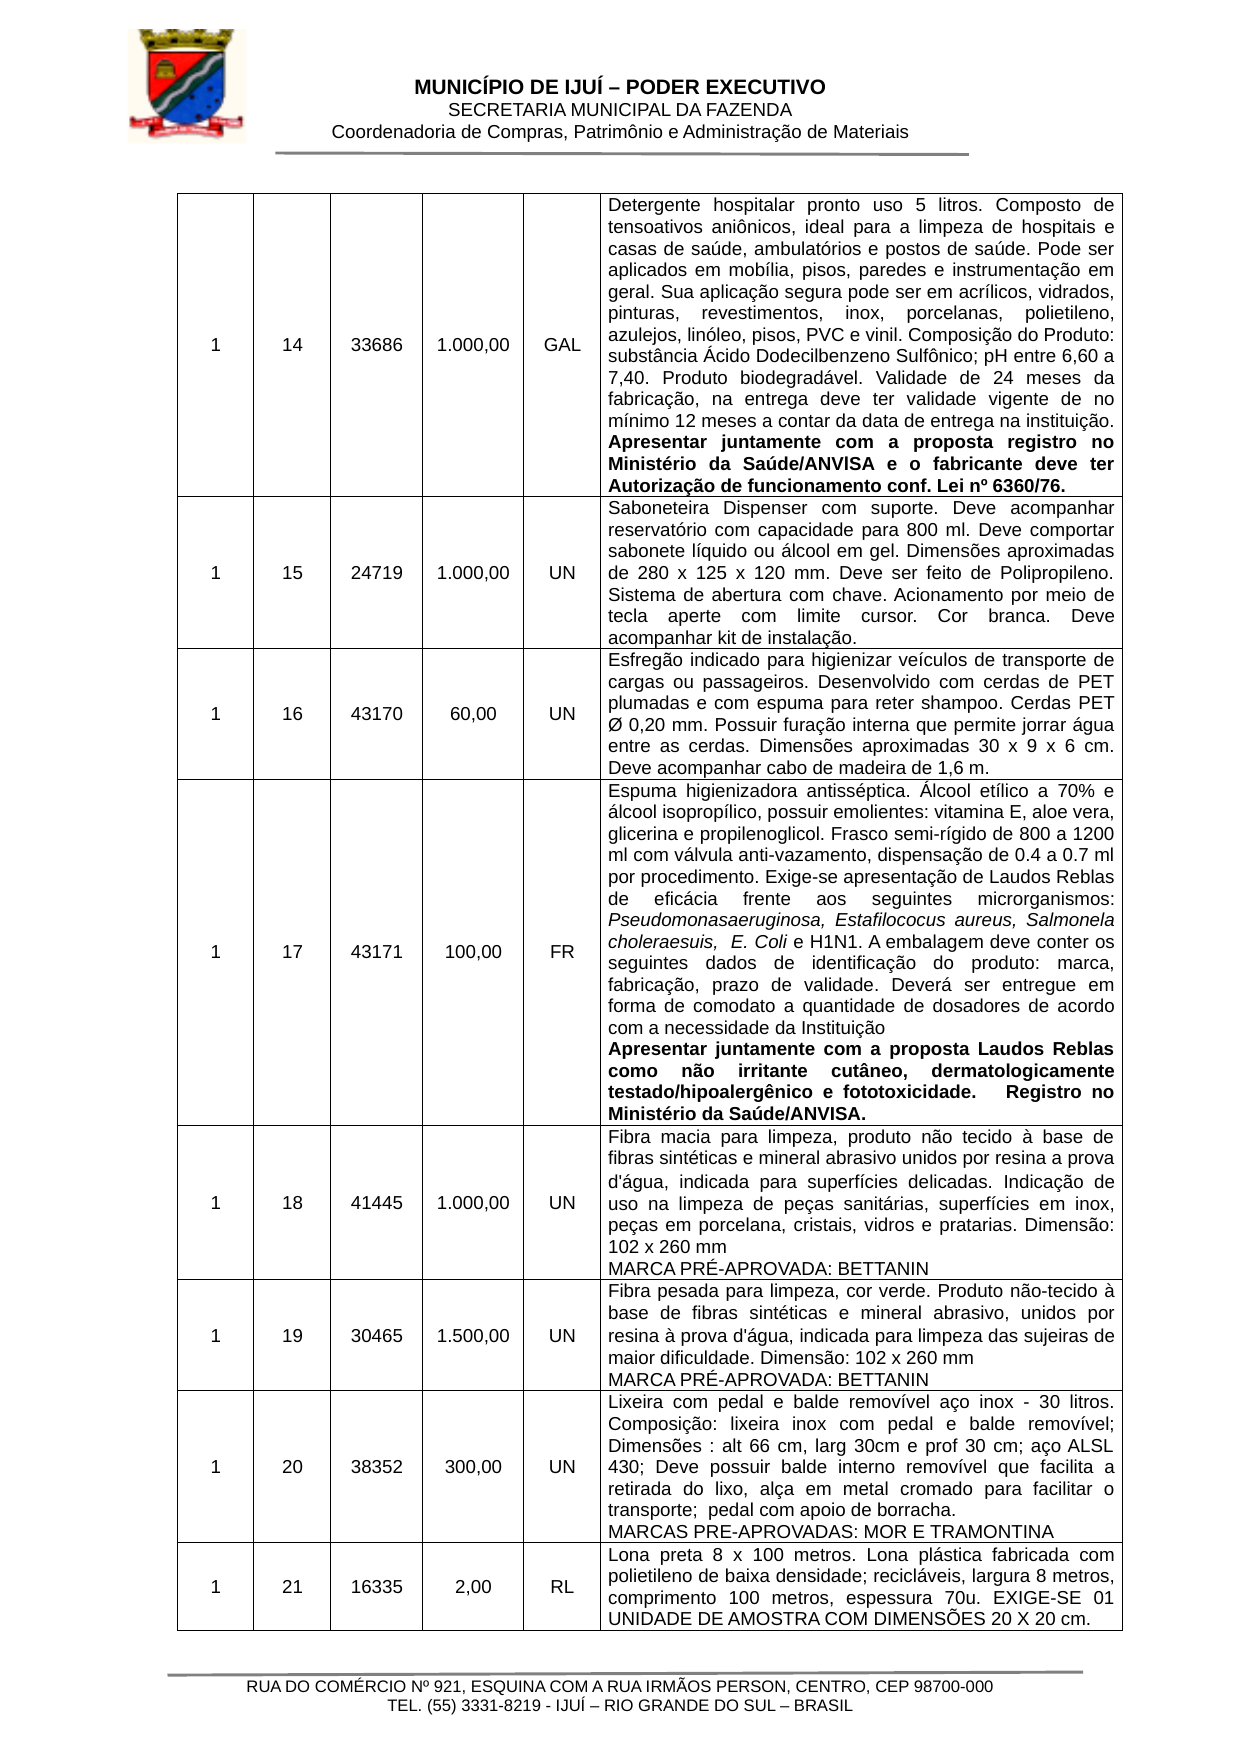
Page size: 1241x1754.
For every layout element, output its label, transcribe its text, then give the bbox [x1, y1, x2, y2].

table_cell GAL [524, 194, 600, 496]
table_cell Detergente hospitalar pronto uso 5 litros. Composto de tensoativos aniônicos, ideal para a limpeza de hospitais e casas de saúde, ambulatórios e postos de saúde. Pode ser aplicados em mobília, pisos, paredes e instrumentação em geral. Sua aplicação segura pode ser em acrílicos, vidrados, pinturas, revestimentos, inox, porcelanas, polietileno, azulejos, linóleo, pisos, PVC e vinil. Composição do Produto: substância Ácido Dodecilbenzeno Sulfônico; pH entre 6,60 a 7,40. Produto biodegradável. Validade de 24 meses da fabricação, na entrega deve ter validade vigente de no mínimo 12 meses a contar da data de entrega na instituição. Apresentar juntamente com a proposta registro no Ministério da Saúde/ANVlSA e o fabricante deve ter Autorização de funcionamento conf. Lei nº 6360/76. [601, 194, 1122, 496]
table_cell 1.500,00 [423, 1280, 523, 1390]
table_cell Saboneteira Dispenser com suporte. Deve acompanhar reservatório com capacidade para 800 ml. Deve comportar sabonete líquido ou álcool em gel. Dimensões aproximadas de 280 x 125 x 120 mm. Deve ser feito de Polipropileno. Sistema de abertura com chave. Acionamento por meio de tecla aperte com limite cursor. Cor branca. Deve acompanhar kit de instalação. [601, 497, 1122, 648]
table_cell 1 [178, 194, 253, 496]
table_cell Fibra macia para limpeza, produto não tecido à base de fibras sintéticas e mineral abrasivo unidos por resina a prova d'água, indicada para superfícies delicadas. Indicação de uso na limpeza de peças sanitárias, superfícies em inox, peças em porcelana, cristais, vidros e pratarias. Dimensão: 102 x 260 mm MARCA PRÉ-APROVADA: BETTANIN [601, 1126, 1122, 1279]
table_cell 1 [178, 649, 253, 778]
table_cell Lixeira com pedal e balde removível aço inox - 30 litros. Composição: lixeira inox com pedal e balde removível; Dimensões : alt 66 cm, larg 30cm e prof 30 cm; aço ALSL 430; Deve possuir balde interno removível que facilita a retirada do lixo, alça em metal cromado para facilitar o transporte; pedal com apoio de borracha. MARCAS PRE-APROVADAS: MOR E TRAMONTINA [601, 1391, 1122, 1542]
table_cell 33686 [331, 194, 422, 496]
table_cell 43171 [331, 780, 422, 1124]
table_cell 16 [254, 649, 330, 778]
table_cell 1 [178, 1280, 253, 1390]
table_cell 19 [254, 1280, 330, 1390]
table_cell UN [524, 1126, 600, 1279]
table_cell RL [524, 1543, 600, 1629]
table_cell UN [524, 497, 600, 648]
table_cell Esfregão indicado para higienizar veículos de transporte de cargas ou passageiros. Desenvolvido com cerdas de PET plumadas e com espuma para reter shampoo. Cerdas PET Ø 0,20 mm. Possuir furação interna que permite jorrar água entre as cerdas. Dimensões aproximadas 30 x 9 x 6 cm. Deve acompanhar cabo de madeira de 1,6 m. [601, 649, 1122, 778]
table_cell 1 [178, 497, 253, 648]
table_cell 24719 [331, 497, 422, 648]
table_cell 1 [178, 1543, 253, 1629]
table_cell 18 [254, 1126, 330, 1279]
table_cell 38352 [331, 1391, 422, 1542]
table_cell UN [524, 1391, 600, 1542]
table_cell FR [524, 780, 600, 1124]
table_cell 100,00 [423, 780, 523, 1124]
table_cell 17 [254, 780, 330, 1124]
table_cell 21 [254, 1543, 330, 1629]
table_cell 14 [254, 194, 330, 496]
picture [126, 29, 247, 146]
table_cell 1 [178, 1391, 253, 1542]
table_cell 1.000,00 [423, 194, 523, 496]
table_cell 1.000,00 [423, 497, 523, 648]
table_cell 16335 [331, 1543, 422, 1629]
table_cell 30465 [331, 1280, 422, 1390]
table_cell 1.000,00 [423, 1126, 523, 1279]
table_cell 2,00 [423, 1543, 523, 1629]
table_cell 1 [178, 1126, 253, 1279]
table_cell UN [524, 1280, 600, 1390]
table_cell 300,00 [423, 1391, 523, 1542]
table_cell UN [524, 649, 600, 778]
table_cell 20 [254, 1391, 330, 1542]
table_cell Espuma higienizadora antisséptica. Álcool etílico a 70% e álcool isopropílico, possuir emolientes: vitamina E, aloe vera, glicerina e propilenoglicol. Frasco semi-rígido de 800 a 1200 ml com válvula anti-vazamento, dispensação de 0.4 a 0.7 ml por procedimento. Exige-se apresentação de Laudos Reblas de eficácia frente aos seguintes microrganismos: Pseudomonasaeruginosa, Estafilococus aureus, Salmonela choleraesuis, E. Coli e H1N1. A embalagem deve conter os seguintes dados de identificação do produto: marca, fabricação, prazo de validade. Deverá ser entregue em forma de comodato a quantidade de dosadores de acordo com a necessidade da Instituição Apresentar juntamente com a proposta Laudos Reblas como não irritante cutâneo, dermatologicamente testado/hipoalergênico e fototoxicidade. Registro no Ministério da Saúde/ANVISA. [601, 780, 1122, 1124]
table_cell 15 [254, 497, 330, 648]
table_cell 60,00 [423, 649, 523, 778]
table_cell 43170 [331, 649, 422, 778]
table_cell 41445 [331, 1126, 422, 1279]
table_cell Lona preta 8 x 100 metros. Lona plástica fabricada com polietileno de baixa densidade; recicláveis, largura 8 metros, comprimento 100 metros, espessura 70u. EXIGE-SE 01 UNIDADE DE AMOSTRA COM DIMENSÕES 20 X 20 cm. [601, 1543, 1122, 1629]
table_cell 1 [178, 780, 253, 1124]
table_cell Fibra pesada para limpeza, cor verde. Produto não-tecido à base de fibras sintéticas e mineral abrasivo, unidos por resina à prova d'água, indicada para limpeza das sujeiras de maior dificuldade. Dimensão: 102 x 260 mm MARCA PRÉ-APROVADA: BETTANIN [601, 1280, 1122, 1390]
